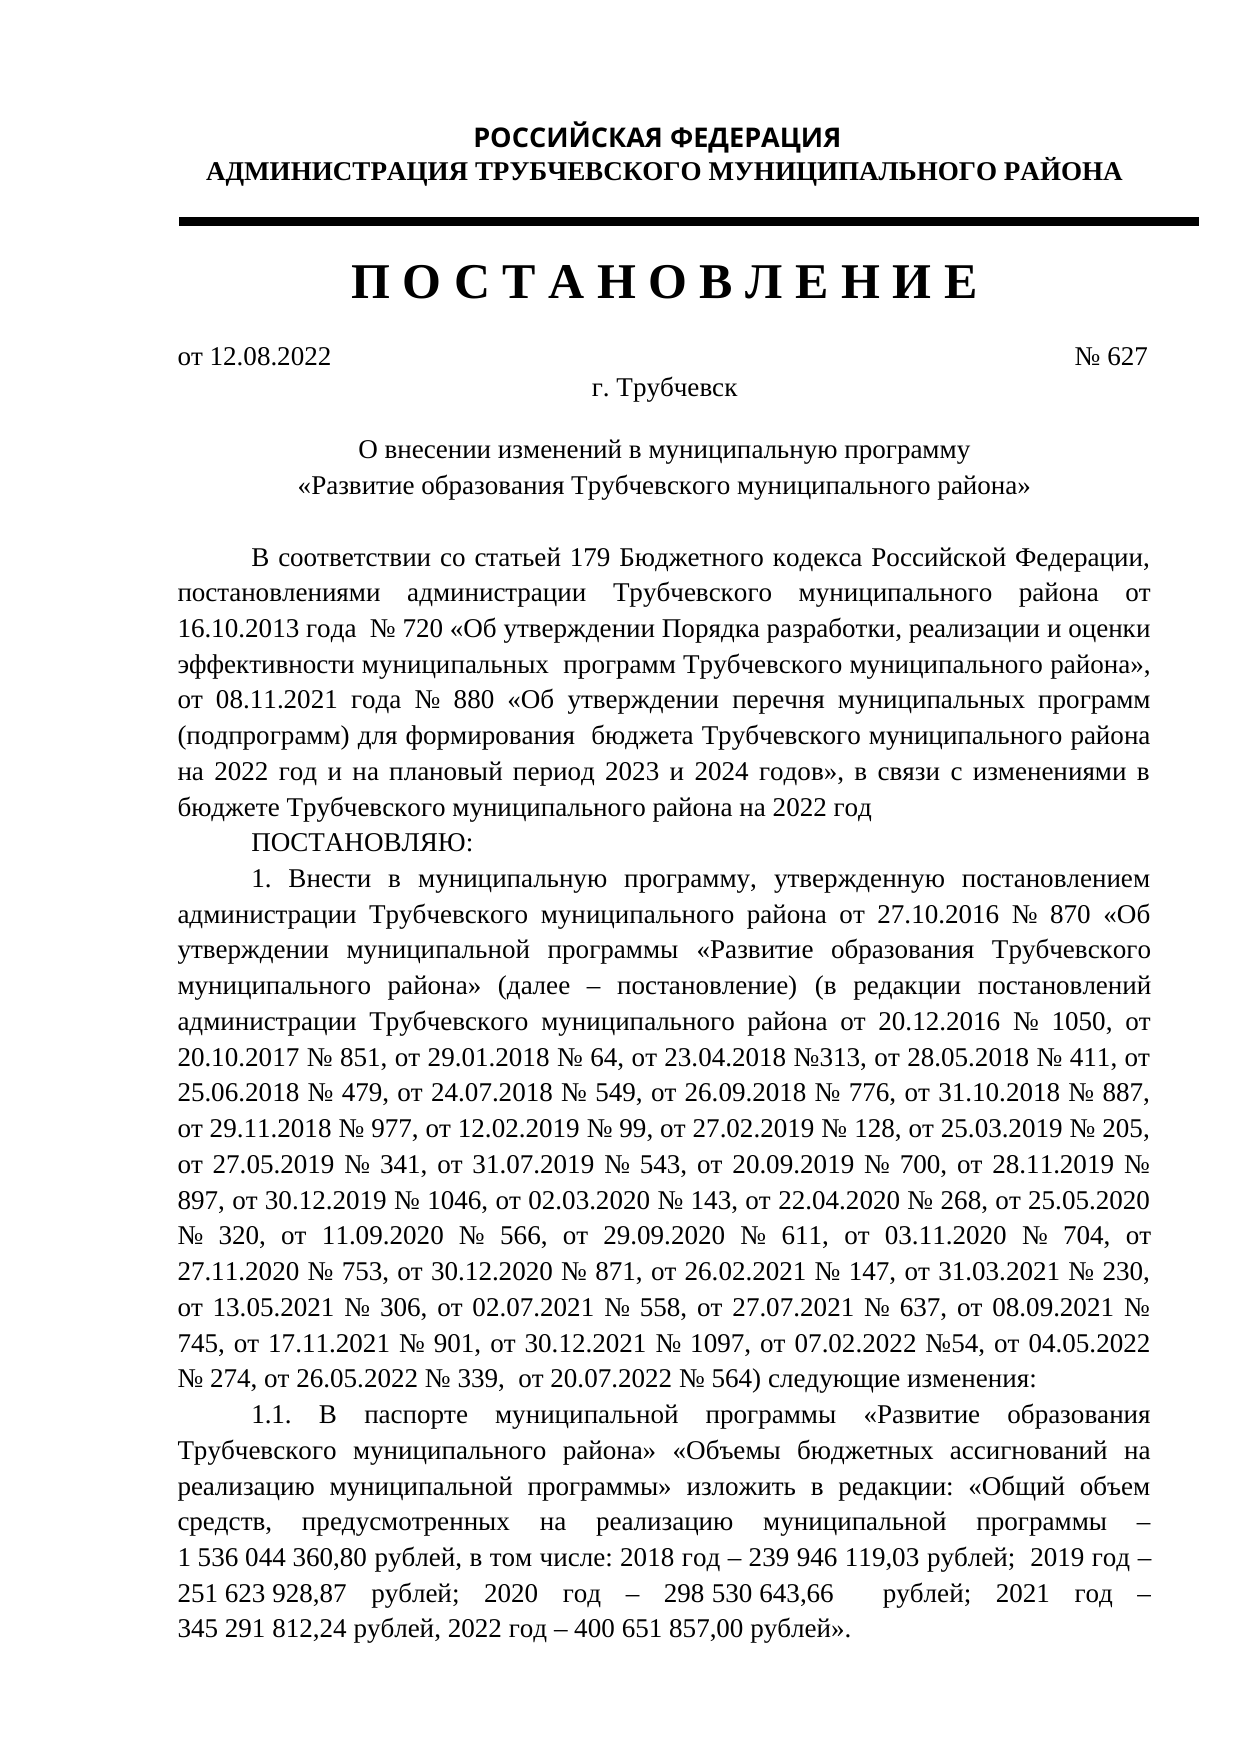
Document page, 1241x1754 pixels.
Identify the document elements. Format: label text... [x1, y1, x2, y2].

text ПОСТАНОВЛЯЮ: [177, 826, 1152, 858]
text г. Трубчевск [177, 371, 1152, 402]
text «Развитие образования Трубчевского муниципального района» [177, 469, 1152, 500]
text В соответствии со статьей 179 Бюджетного кодекса Российской Федерации, постановлениями администрации Трубчевского муниципального района от 16.10.2013 года № 720 «Об утверждении Порядка разработки, реализации и оценки эффективности муниципальных программ Трубчевского муниципального района», от 08.11.2021 года № 880 «Об утверждении перечня муниципальных программ (подпрограмм) для формирования бюджета Трубчевского муниципального района на 2022 год и на плановый период 2023 и 2024 годов», в связи с изменениями в бюджете Трубчевского муниципального района на 2022 год [177, 541, 1152, 822]
text АДМИНИСТРАЦИЯ ТРУБЧЕВСКОГО МУНИЦИПАЛЬНОГО РАЙОНА [177, 155, 1152, 186]
text 1. Внести в муниципальную программу, утвержденную постановлением администрации Трубчевского муниципального района от 27.10.2016 № 870 «Об утверждении муниципальной программы «Развитие образования Трубчевского муниципального района» (далее – постановление) (в редакции постановлений администрации Трубчевского муниципального района от 20.12.2016 № 1050, от 20.10.2017 № 851, от 29.01.2018 № 64, от 23.04.2018 №313, от 28.05.2018 № 411, от 25.06.2018 № 479, от 24.07.2018 № 549, от 26.09.2018 № 776, от 31.10.2018 № 887, от 29.11.2018 № 977, от 12.02.2019 № 99, от 27.02.2019 № 128, от 25.03.2019 № 205, от 27.05.2019 № 341, от 31.07.2019 № 543, от 20.09.2019 № 700, от 28.11.2019 № 897, от 30.12.2019 № 1046, от 02.03.2020 № 143, от 22.04.2020 № 268, от 25.05.2020 № 320, от 11.09.2020 № 566, от 29.09.2020 № 611, от 03.11.2020 № 704, от 27.11.2020 № 753, от 30.12.2020 № 871, от 26.02.2021 № 147, от 31.03.2021 № 230, от 13.05.2021 № 306, от 02.07.2021 № 558, от 27.07.2021 № 637, от 08.09.2021 № 745, от 17.11.2021 № 901, от 30.12.2021 № 1097, от 07.02.2022 №54, от 04.05.2022 № 274, от 26.05.2022 № 339, от 20.07.2022 № 564) следующие изменения: [177, 862, 1152, 1393]
text О внесении изменений в муниципальную программу [177, 433, 1152, 464]
text П О С Т А Н О В Л Е Н И Е [177, 251, 1152, 309]
text 1.1. В паспорте муниципальной программы «Развитие образования Трубчевского муниципального района» «Объемы бюджетных ассигнований на реализацию муниципальной программы» изложить в редакции: «Общий объем средств, предусмотренных на реализацию муниципальной программы – 1 536 044 360,80 рублей, в том числе: 2018 год – 239 946 119,03 рублей; 2019 год – 251 623 928,87 рублей; 2020 год – 298 530 643,66 рублей; 2021 год – 345 291 812,24 рублей, 2022 год – 400 651 857,00 рублей». [177, 1398, 1152, 1644]
text от 12.08.2022 № 627 [177, 340, 1152, 371]
subtitle РОССИЙСКАЯ ФЕДЕРАЦИЯ [177, 118, 1137, 155]
